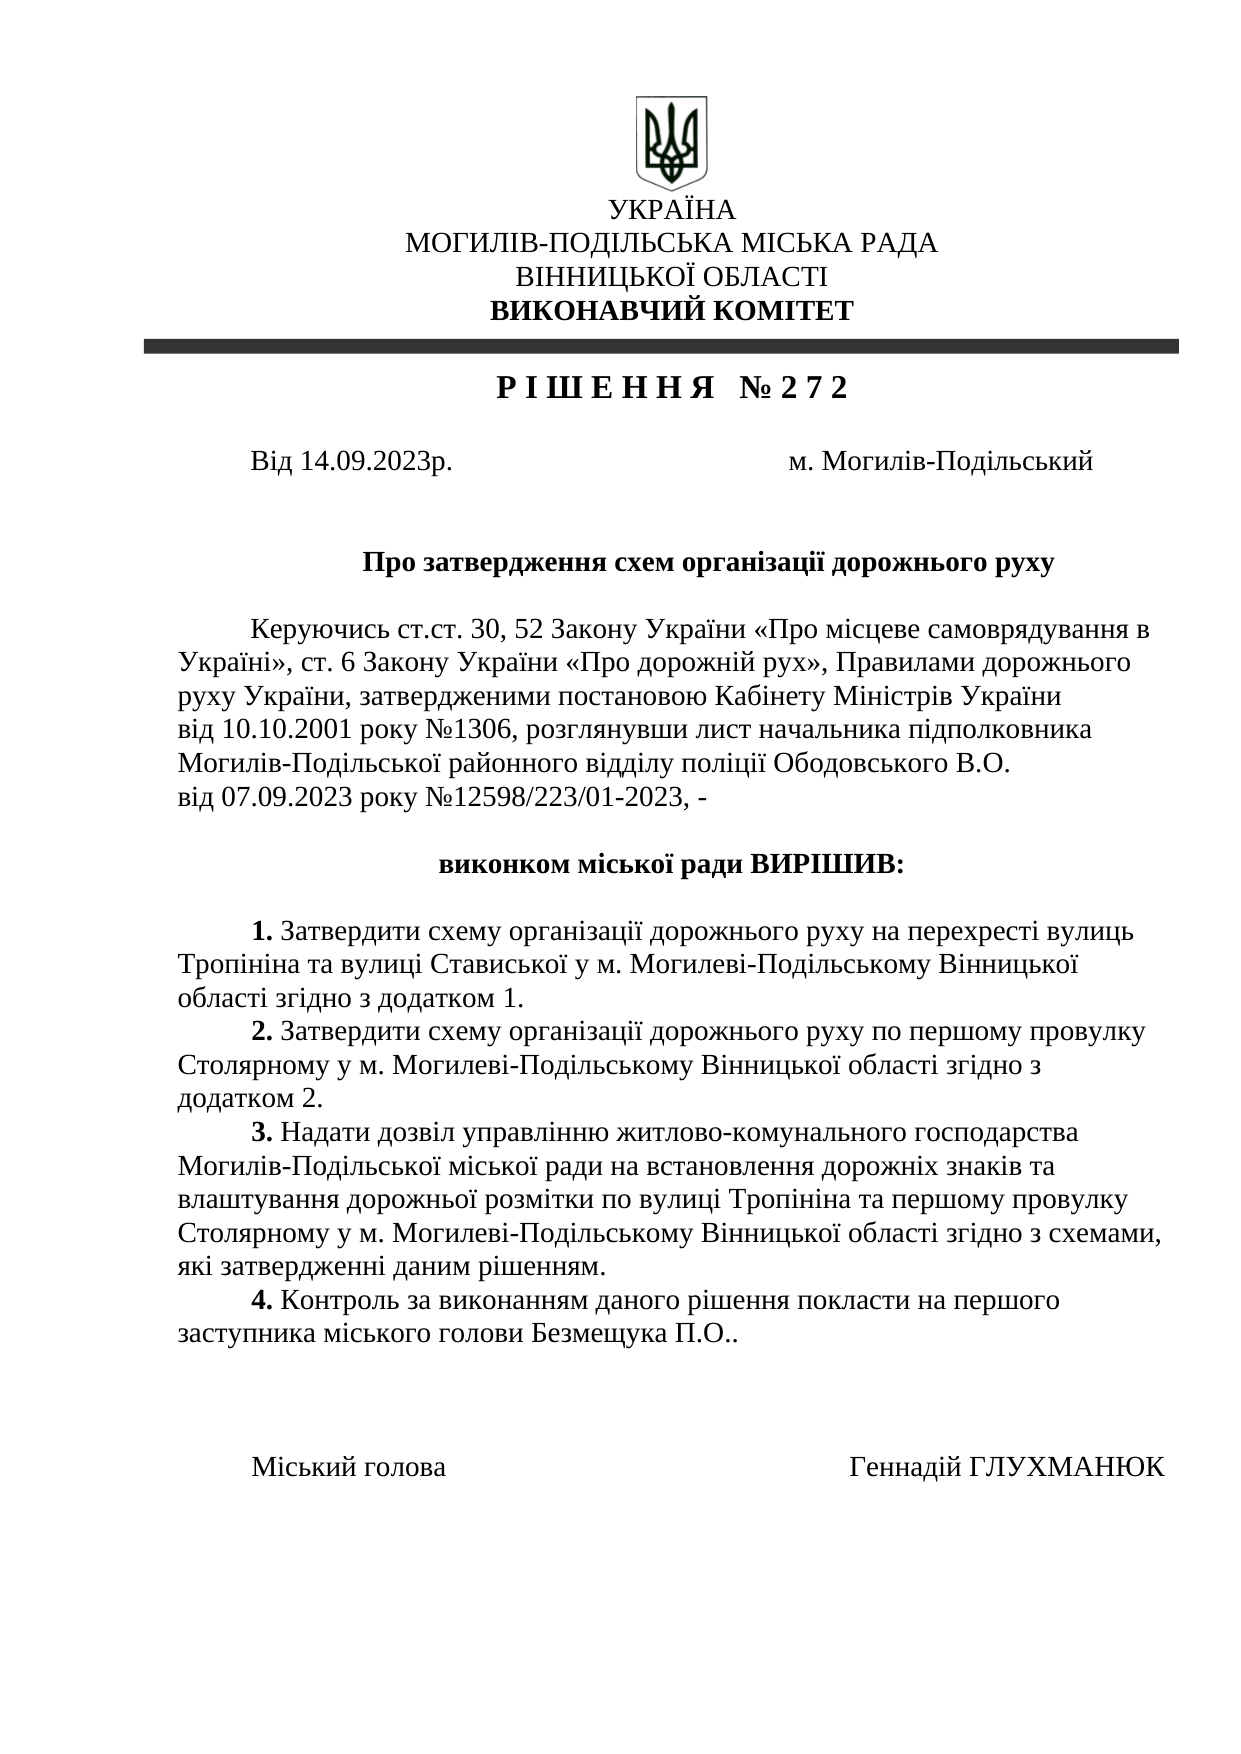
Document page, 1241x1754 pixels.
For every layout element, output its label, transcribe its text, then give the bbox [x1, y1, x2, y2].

text РІШЕННЯ №272 [177, 354, 1167, 406]
text від 10.10.2001 року №1306, розглянувши лист начальника підполковника Могилів-Подільської районного відділу поліції Ободовського В.О. [177, 712, 1167, 779]
text додатком 2. [177, 1081, 1167, 1114]
text Керуючись ст.ст. 30, 52 Закону України «Про місцеве самоврядування в Україні», ст. 6 Закону України «Про дорожній рух», Правилами дорожнього руху України, затвердженими постановою Кабінету Міністрів України [177, 611, 1167, 712]
text від 07.09.2023 року №12598/223/01-2023, - [177, 779, 1167, 812]
text 3. Надати дозвіл управлінню житлово-комунального господарства Могилів-Подільської міської ради на встановлення дорожніх знаків та влаштування дорожньої розмітки по вулиці Тропініна та першому провулку Столярному у м. Могилеві-Подільському Вінницької області згідно з схемами, які затвердженні даним рішенням. [177, 1114, 1167, 1282]
text ВИКОНАВЧИЙ КОМІТЕТ [177, 293, 1167, 326]
picture [636, 96, 708, 192]
text 4. Контроль за виконанням даного рішення покласти на першого заступника міського голови Безмещука П.О.. [177, 1282, 1167, 1349]
text 2. Затвердити схему організації дорожнього руху по першому провулку Столярному у м. Могилеві-Подільському Вінницької області згідно з [177, 1013, 1167, 1081]
text 1. Затвердити схему організації дорожнього руху на перехресті вулиць Тропініна та вулиці Стависької у м. Могилеві-Подільському Вінницької області згідно з додатком 1. [177, 913, 1167, 1013]
text виконком міської ради ВИРІШИВ: [177, 846, 1167, 879]
text Про затвердження схем організації дорожнього руху [177, 544, 1167, 577]
text Міський голова Геннадій ГЛУХМАНЮК [177, 1449, 1167, 1483]
text УКРАЇНА МОГИЛІВ-ПОДІЛЬСЬКА МІСЬКА РАДА ВІННИЦЬКОЇ ОБЛАСТІ [177, 192, 1167, 293]
text Від 14.09.2023р. м. Могилів-Подільський [177, 443, 1167, 477]
